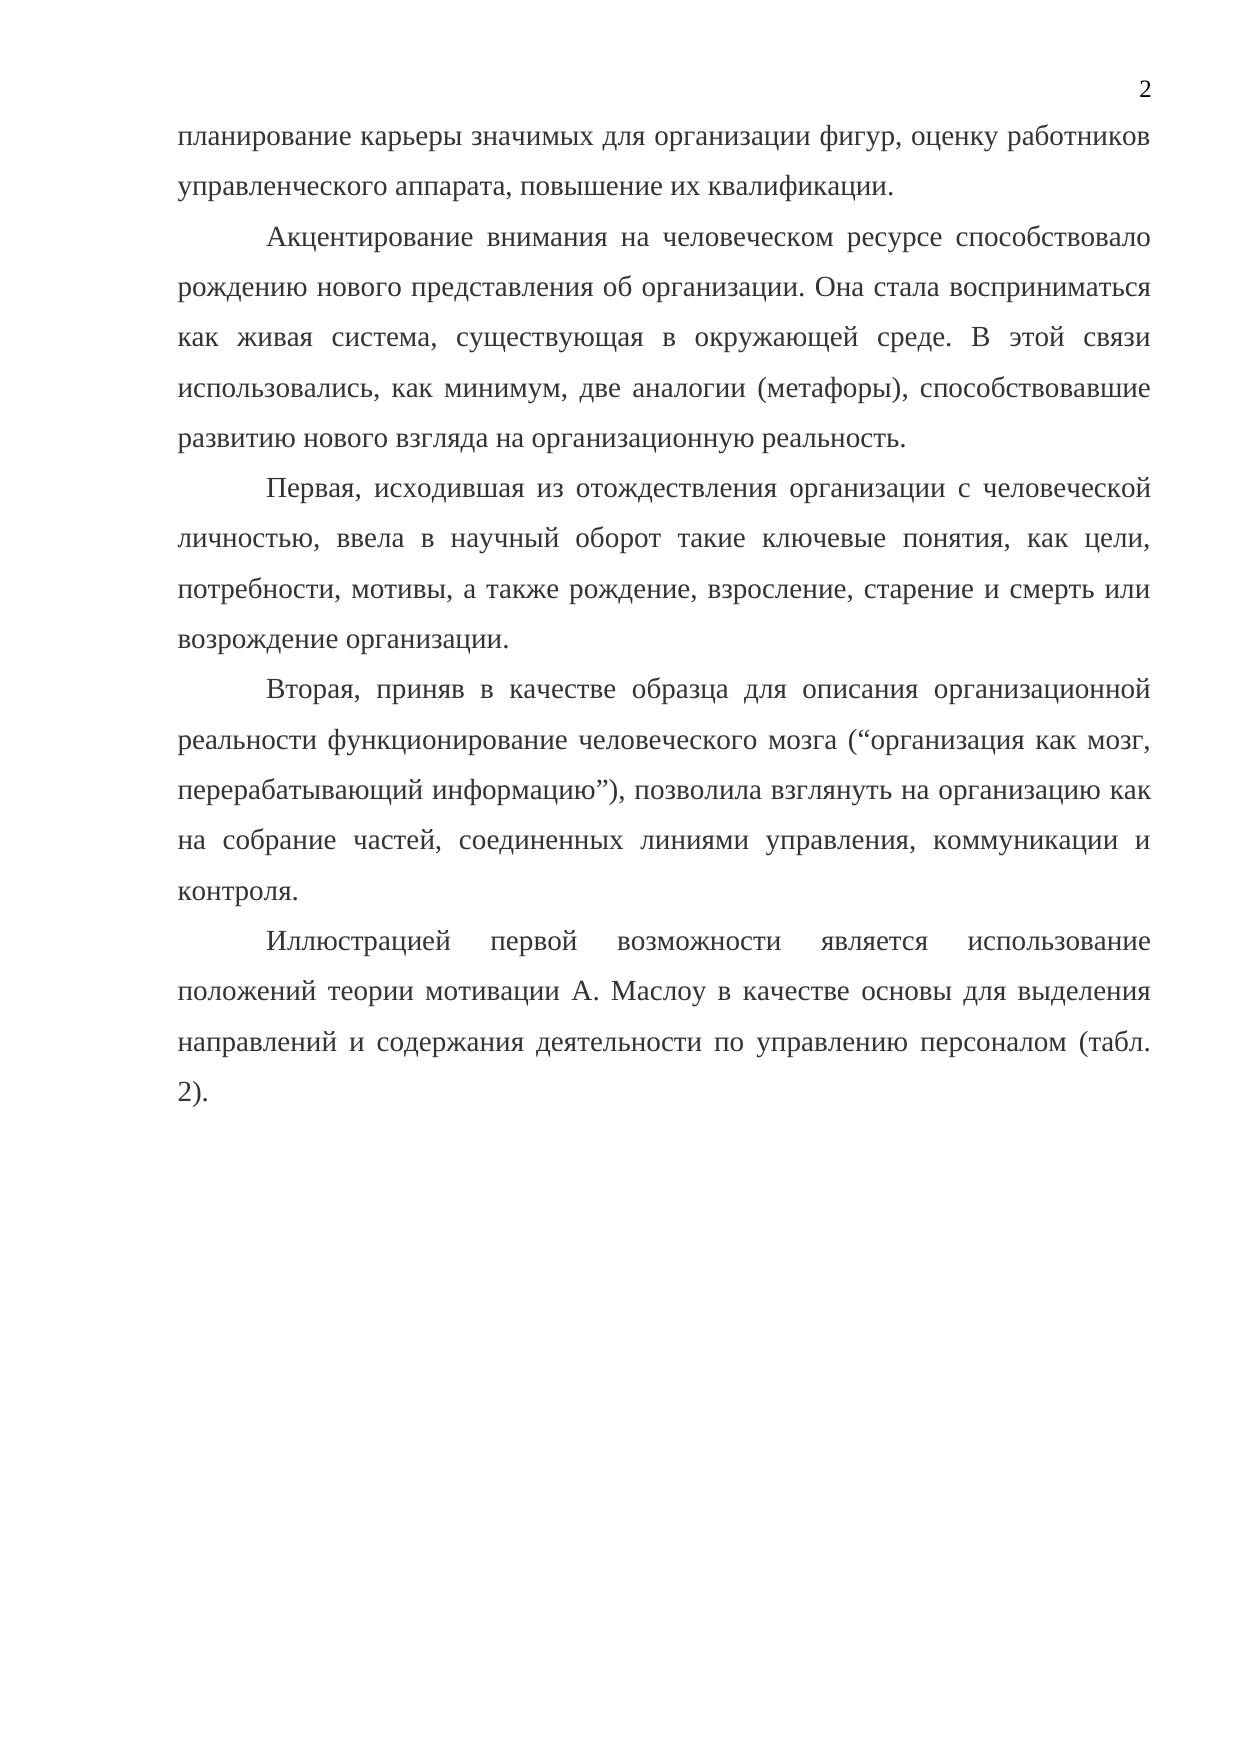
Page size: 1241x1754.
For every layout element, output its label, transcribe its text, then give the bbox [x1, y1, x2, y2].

text Акцентирование внимания на человеческом ресурсе способствовало рождению нового представления об организации. Она стала восприниматься как живая система, существующая в окружающей среде. В этой связи использовались, как минимум, две аналогии (метафоры), способствовавшие развитию нового взгляда на организационную реальность. [177, 219, 1152, 453]
text Иллюстрацией первой возможности является использование положений теории мотивации А. Маслоу в качестве основы для выделения направлений и содержания деятельности по управлению персоналом (табл. 2). [177, 923, 1152, 1108]
text Первая, исходившая из отождествления организации с человеческой личностью, ввела в научный оборот такие ключевые понятия, как цели, потребности, мотивы, а также рождение, взросление, старение и смерть или возрождение организации. [177, 470, 1152, 655]
text Вторая, приняв в качестве образца для описания организационной реальности функционирование человеческого мозга (“организация как мозг, перерабатывающий информацию”), позволила взглянуть на организацию как на собрание частей, соединенных линиями управления, коммуникации и контроля. [177, 672, 1152, 906]
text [177, 118, 1152, 202]
